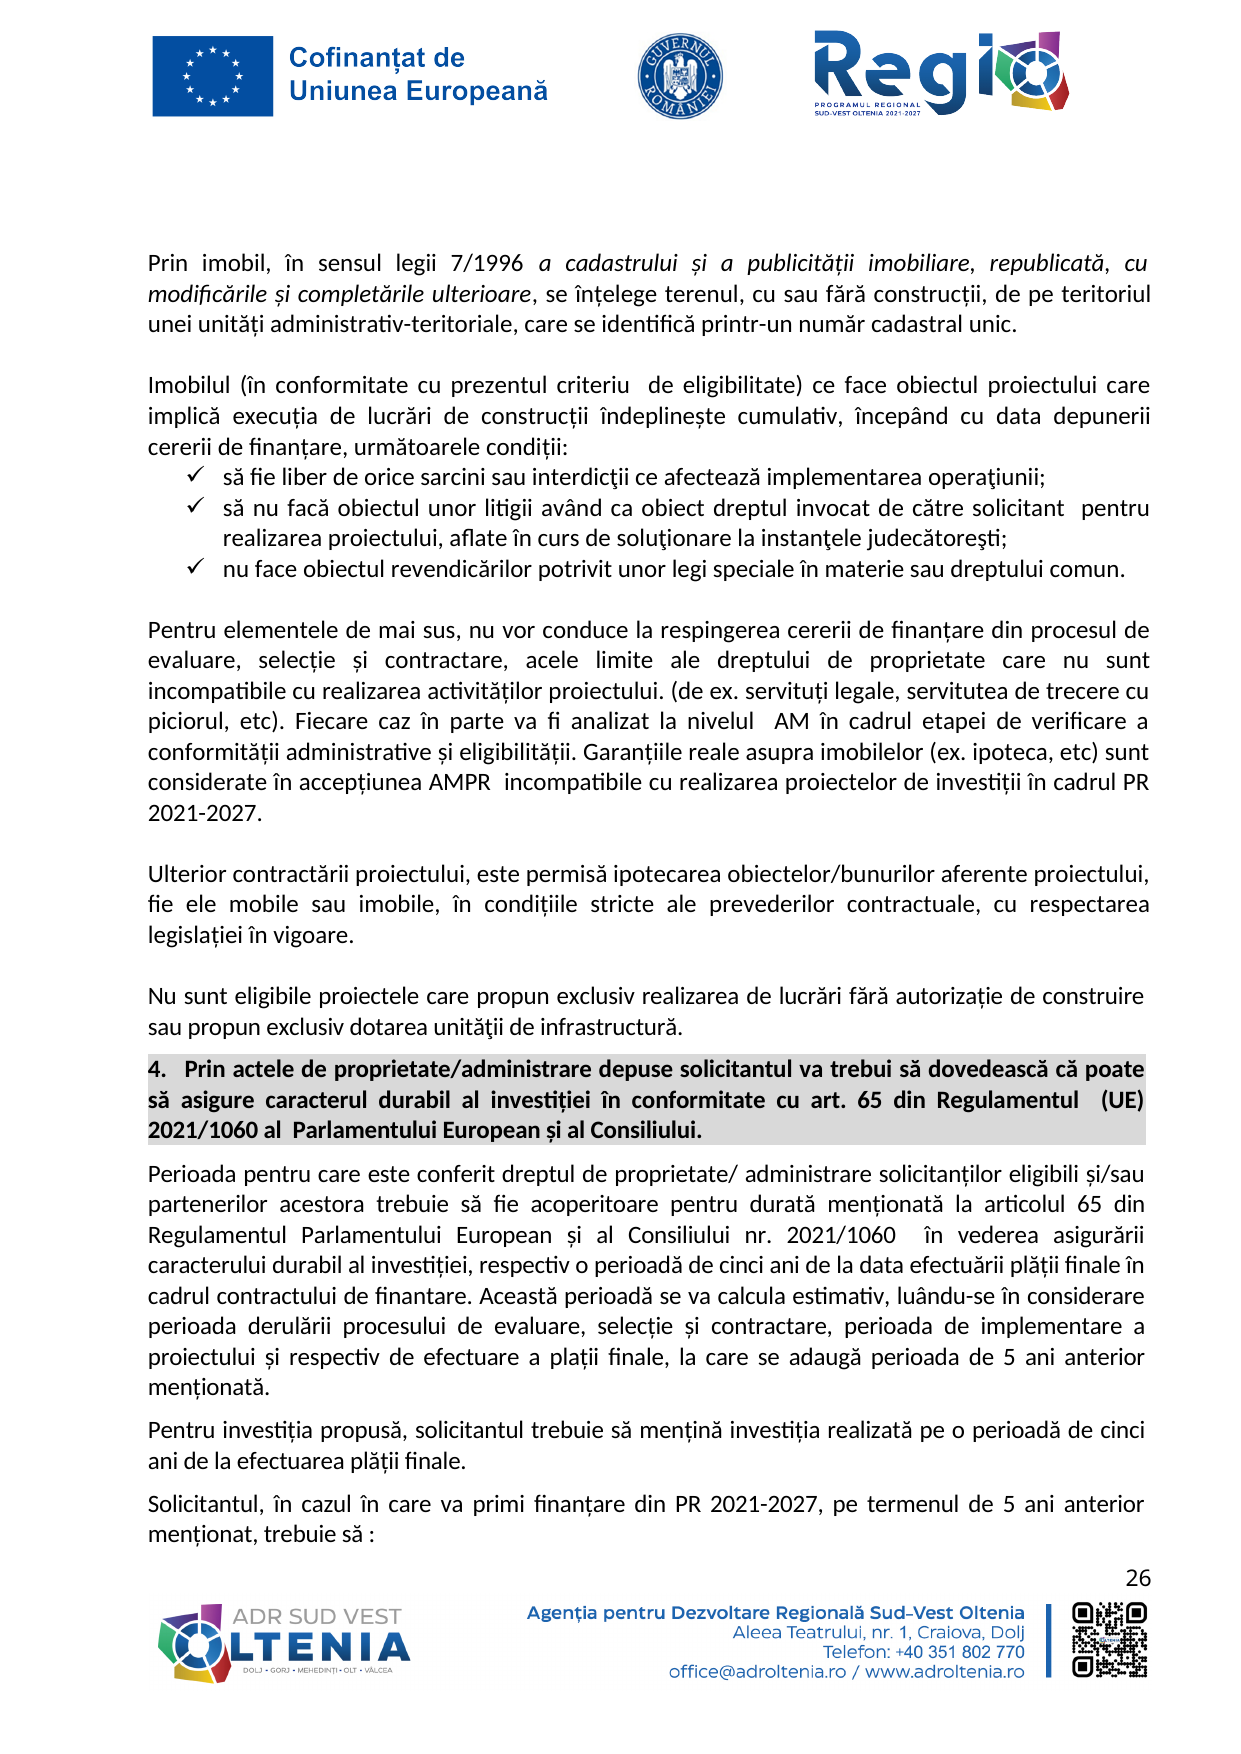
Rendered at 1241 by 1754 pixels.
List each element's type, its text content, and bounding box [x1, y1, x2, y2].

picture [147, 31, 550, 120]
text Solicitantul, în cazul în care va primi finanțare din PR 2021-2027, pe termenul de 5 ani anterior menționat, trebuie să : [148, 1488, 1146, 1549]
text Imobilul (în conformitate cu prezentul criteriu de eligibilitate) ce face obiectul proiectului care implică execuţia de lucrări de construcţii îndeplineşte cumulativ, începând cu data depunerii cererii de finanţare, următoarele condiţii: [148, 370, 1152, 461]
list Prin actele de proprietate/administrare depuse solicitantul va trebui să dovedească că poate să asigure caracterul durabil al investiției în conformitate cu art. 65 din Regulamentul (UE) 2021/1060 al Parlamentului European și al Consiliului. [148, 1054, 1146, 1145]
picture [148, 1593, 1152, 1691]
list să nu facă obiectul unor litigii având ca obiect dreptul invocat de către solicitant pentru realizarea proiectului, aflate în curs de soluţionare la instanţele judecătoreşti; [185, 492, 1152, 553]
picture [633, 31, 728, 121]
text Perioada pentru care este conferit dreptul de proprietate/ administrare solicitanților eligibili și/sau partenerilor acestora trebuie să fie acoperitoare pentru durată menționată la articolul 65 din Regulamentul Parlamentului European și al Consiliului nr. 2021/1060 în vederea asigurării caracterului durabil al investiției, respectiv o perioadă de cinci ani de la data efectuării plății finale în cadrul contractului de finantare. Această perioadă se va calcula estimativ, luându-se în considerare perioada derulării procesului de evaluare, selecție și contractare, perioada de implementare a proiectului și respectiv de efectuare a plații finale, la care se adaugă perioada de 5 ani anterior menționată. [148, 1158, 1146, 1402]
text Prin imobil, în sensul legii 7/1996 a cadastrului şi a publicităţii imobiliare, republicată, cu modificările şi completările ulterioare, se înţelege terenul, cu sau fără construcţii, de pe teritoriul unei unităţi administrativ-teritoriale, care se identifică printr-un număr cadastral unic. [148, 248, 1152, 339]
picture [812, 29, 1071, 119]
list nu face obiectul revendicărilor potrivit unor legi speciale în materie sau dreptului comun. [185, 553, 1152, 583]
list să fie liber de orice sarcini sau interdicţii ce afectează implementarea operaţiunii; [185, 461, 1152, 492]
text Pentru investiția propusă, solicitantul trebuie să mențină investiția realizată pe o perioadă de cinci ani de la efectuarea plății finale. [148, 1414, 1146, 1475]
text Nu sunt eligibile proiectele care propun exclusiv realizarea de lucrări fără autorizație de construire sau propun exclusiv dotarea unităţii de infrastructură. [148, 980, 1146, 1041]
text Pentru elementele de mai sus, nu vor conduce la respingerea cererii de finanțare din procesul de evaluare, selecție și contractare, acele limite ale dreptului de proprietate care nu sunt incompatibile cu realizarea activităților proiectului. (de ex. servituți legale, servitutea de trecere cu piciorul, etc). Fiecare caz în parte va fi analizat la nivelul AM în cadrul etapei de verificare a conformității administrative și eligibilității. Garanțiile reale asupra imobilelor (ex. ipoteca, etc) sunt considerate în accepțiunea AMPR incompatibile cu realizarea proiectelor de investiții în cadrul PR 2021-2027. [148, 614, 1152, 827]
text Ulterior contractării proiectului, este permisă ipotecarea obiectelor/bunurilor aferente proiectului, fie ele mobile sau imobile, în condițiile stricte ale prevederilor contractuale, cu respectarea legislaţiei în vigoare. [148, 858, 1152, 949]
